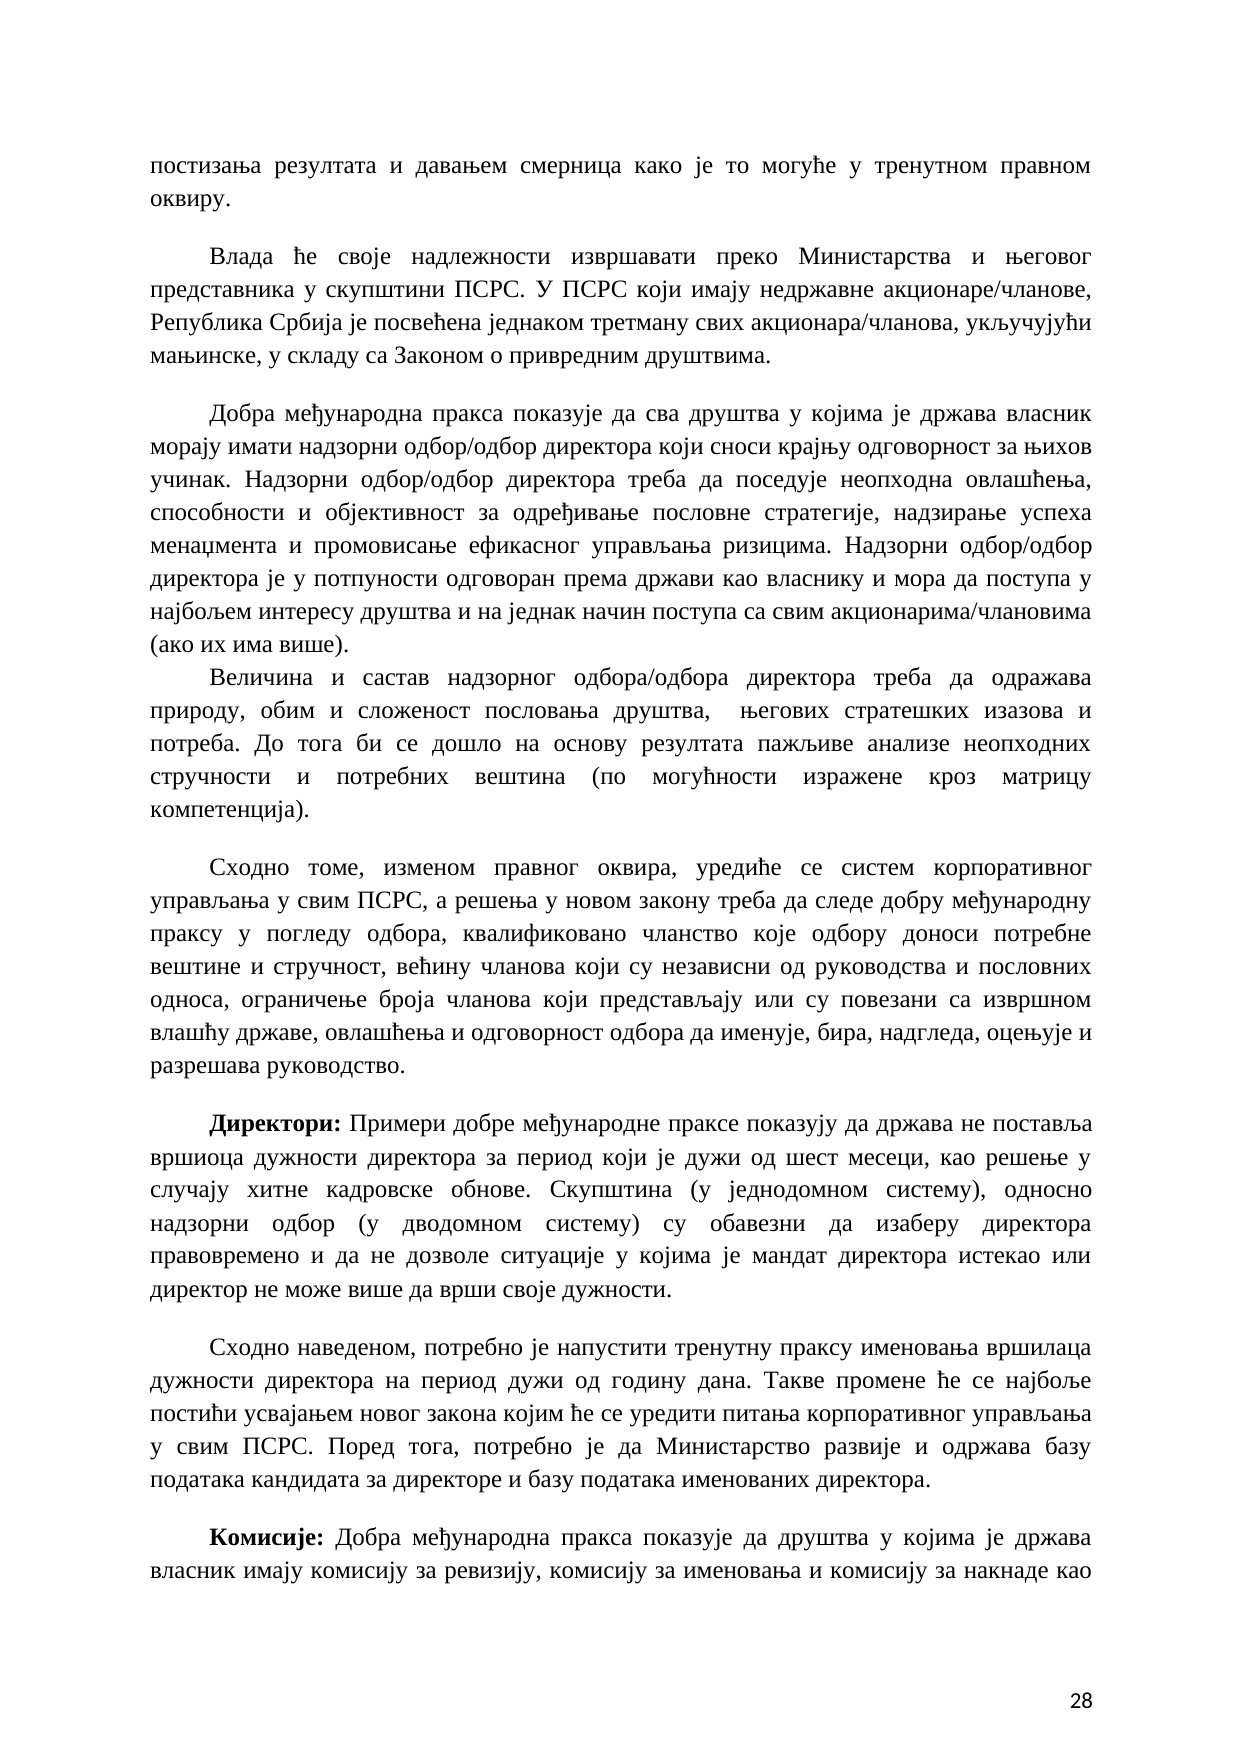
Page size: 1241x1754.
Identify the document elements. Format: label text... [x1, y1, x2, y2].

text Величина и састав надзорног одбора/одбора директора треба да одражава природу, обим и сложеност пословања друштва, његових стратешких изазова и потреба. До тога би се дошло на основу резултата пажљиве анализе неопходних стручности и потребних вештина (по могућности изражене кроз матрицу компетенција). [150, 662, 1093, 823]
text Влада ће своје надлежности извршавати преко Министарства и његовог представника у скупштини ПСРС. У ПСРС који имају недржавне акционаре/чланове, Република Србија је посвећена једнаком третману свих акционара/чланова, укључујући мањинске, у складу са Законом о привредним друштвима. [150, 241, 1093, 369]
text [150, 150, 1093, 212]
list Директори: Примери добре међународне праксе показују да држава не поставља вршиоца дужности директора за период који је дужи од шест месеци, као решење у случају хитне кадровске обнове. Скупштина (у једнодомном систему), односно надзорни одбор (у дводомном систему) су обавезни да изаберу директора правовремено и да не дозволе ситуације у којима је мандат директора истекао или директор не може више да врши своје дужности. [150, 1108, 1093, 1302]
text Сходно наведеном, потребно је напустити тренутну праксу именовања вршилаца дужности директора на период дужи од годину дана. Такве промене ће се најбоље постићи усвајањем новог закона којим ће се уредити питања корпоративног управљања у свим ПСРС. Поред тога, потребно је да Министарство развије и одржава базу података кандидата за директоре и базу података именованих директора. [150, 1332, 1093, 1492]
text Добра међународна пракса показује да сва друштва у којима је држава власник морају имати надзорни одбор/одбор директора који сноси крајњу одговорност за њихов учинак. Надзорни одбор/одбор директора треба да поседује неопходна овлашћења, способности и објективност за одређивање пословне стратегије, надзирање успеха менаџмента и промовисање ефикасног управљања ризицима. Надзорни одбор/одбор директора је у потпуности одговоран према држави као власнику и мора да поступа у најбољем интересу друштва и на једнак начин поступа са свим акционарима/члановима (ако их има више). [150, 398, 1093, 658]
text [150, 1522, 1093, 1583]
text Сходно томе, изменом правног оквира, уредиће се систем корпоративног управљања у свим ПСРС, а решења у новом закону треба да следе добру међународну праксу у погледу одбора, квалификовано чланство које одбору доноси потребне вештине и стручност, већину чланова који су независни од руководства и пословних односа, ограничење броја чланова који представљају или су повезани са извршном влашћу државе, овлашћења и одговорност одбора да именује, бира, надгледа, оцењује и разрешава руководство. [150, 852, 1093, 1079]
